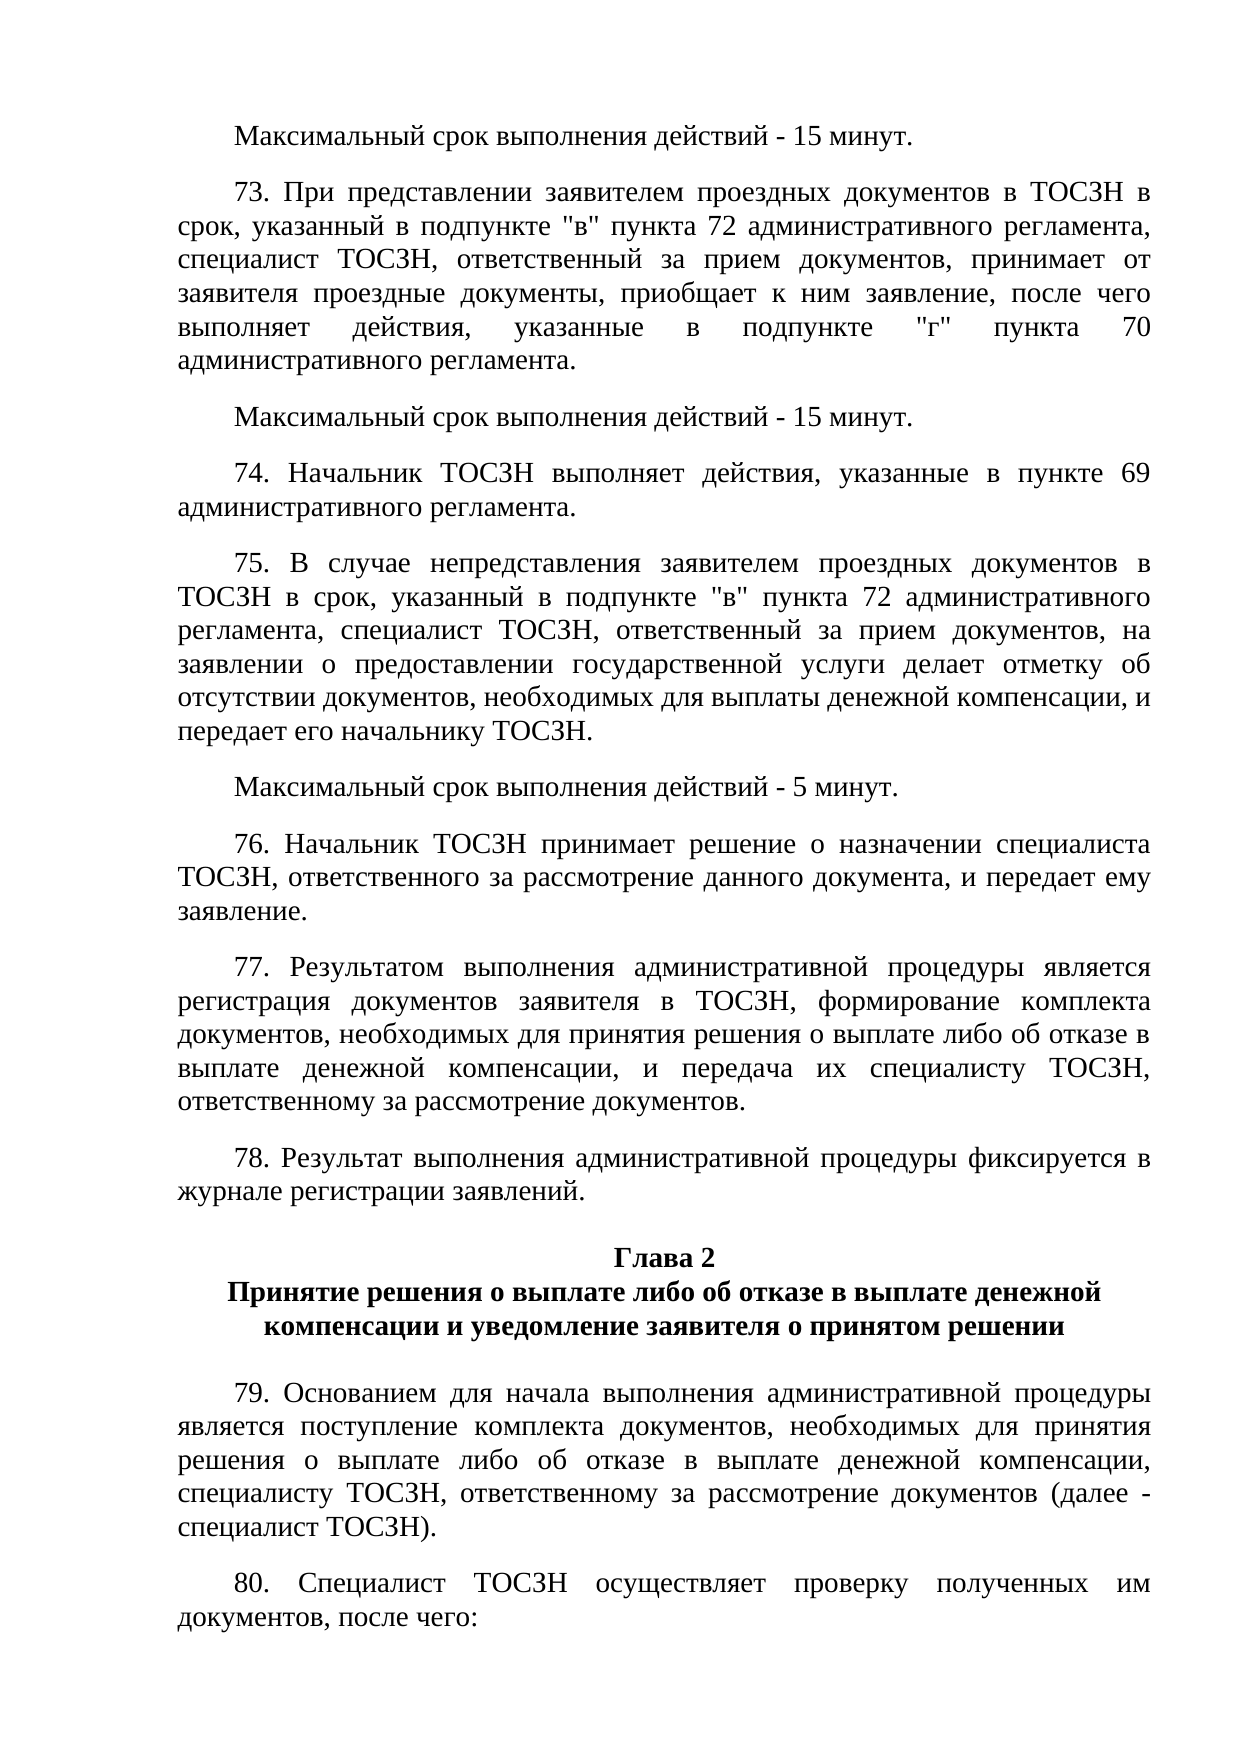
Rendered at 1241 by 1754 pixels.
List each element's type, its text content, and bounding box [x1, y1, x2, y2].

text Принятие решения о выплате либо об отказе в выплате денежной [177, 1274, 1152, 1308]
text Глава 2 [177, 1241, 1152, 1274]
text Максимальный срок выполнения действий - 15 минут. [177, 118, 1152, 152]
text 77. Результатом выполнения административной процедуры является регистрация документов заявителя в ТОСЗН, формирование комплекта документов, необходимых для принятия решения о выплате либо об отказе в выплате денежной компенсации, и передача их специалисту ТОСЗН, ответственному за рассмотрение документов. [177, 949, 1152, 1117]
text компенсации и уведомление заявителя о принятом решении [177, 1308, 1152, 1341]
text 75. В случае непредставления заявителем проездных документов в ТОСЗН в срок, указанный в подпункте "в" пункта 72 административного регламента, специалист ТОСЗН, ответственный за прием документов, на заявлении о предоставлении государственной услуги делает отметку об отсутствии документов, необходимых для выплаты денежной компенсации, и передает его начальнику ТОСЗН. [177, 545, 1152, 746]
text 79. Основанием для начала выполнения административной процедуры является поступление комплекта документов, необходимых для принятия решения о выплате либо об отказе в выплате денежной компенсации, специалисту ТОСЗН, ответственному за рассмотрение документов (далее - специалист ТОСЗН). [177, 1375, 1152, 1542]
text 76. Начальник ТОСЗН принимает решение о назначении специалиста ТОСЗН, ответственного за рассмотрение данного документа, и передает ему заявление. [177, 826, 1152, 926]
text Максимальный срок выполнения действий - 15 минут. [177, 399, 1152, 432]
text 73. При представлении заявителем проездных документов в ТОСЗН в срок, указанный в подпункте "в" пункта 72 административного регламента, специалист ТОСЗН, ответственный за прием документов, принимает от заявителя проездные документы, приобщает к ним заявление, после чего выполняет действия, указанные в подпункте "г" пункта 70 административного регламента. [177, 174, 1152, 376]
text 80. Специалист ТОСЗН осуществляет проверку полученных им документов, после чего: [177, 1565, 1152, 1632]
text 74. Начальник ТОСЗН выполняет действия, указанные в пункте 69 административного регламента. [177, 455, 1152, 522]
text 78. Результат выполнения административной процедуры фиксируется в журнале регистрации заявлений. [177, 1140, 1152, 1207]
text Максимальный срок выполнения действий - 5 минут. [177, 769, 1152, 803]
